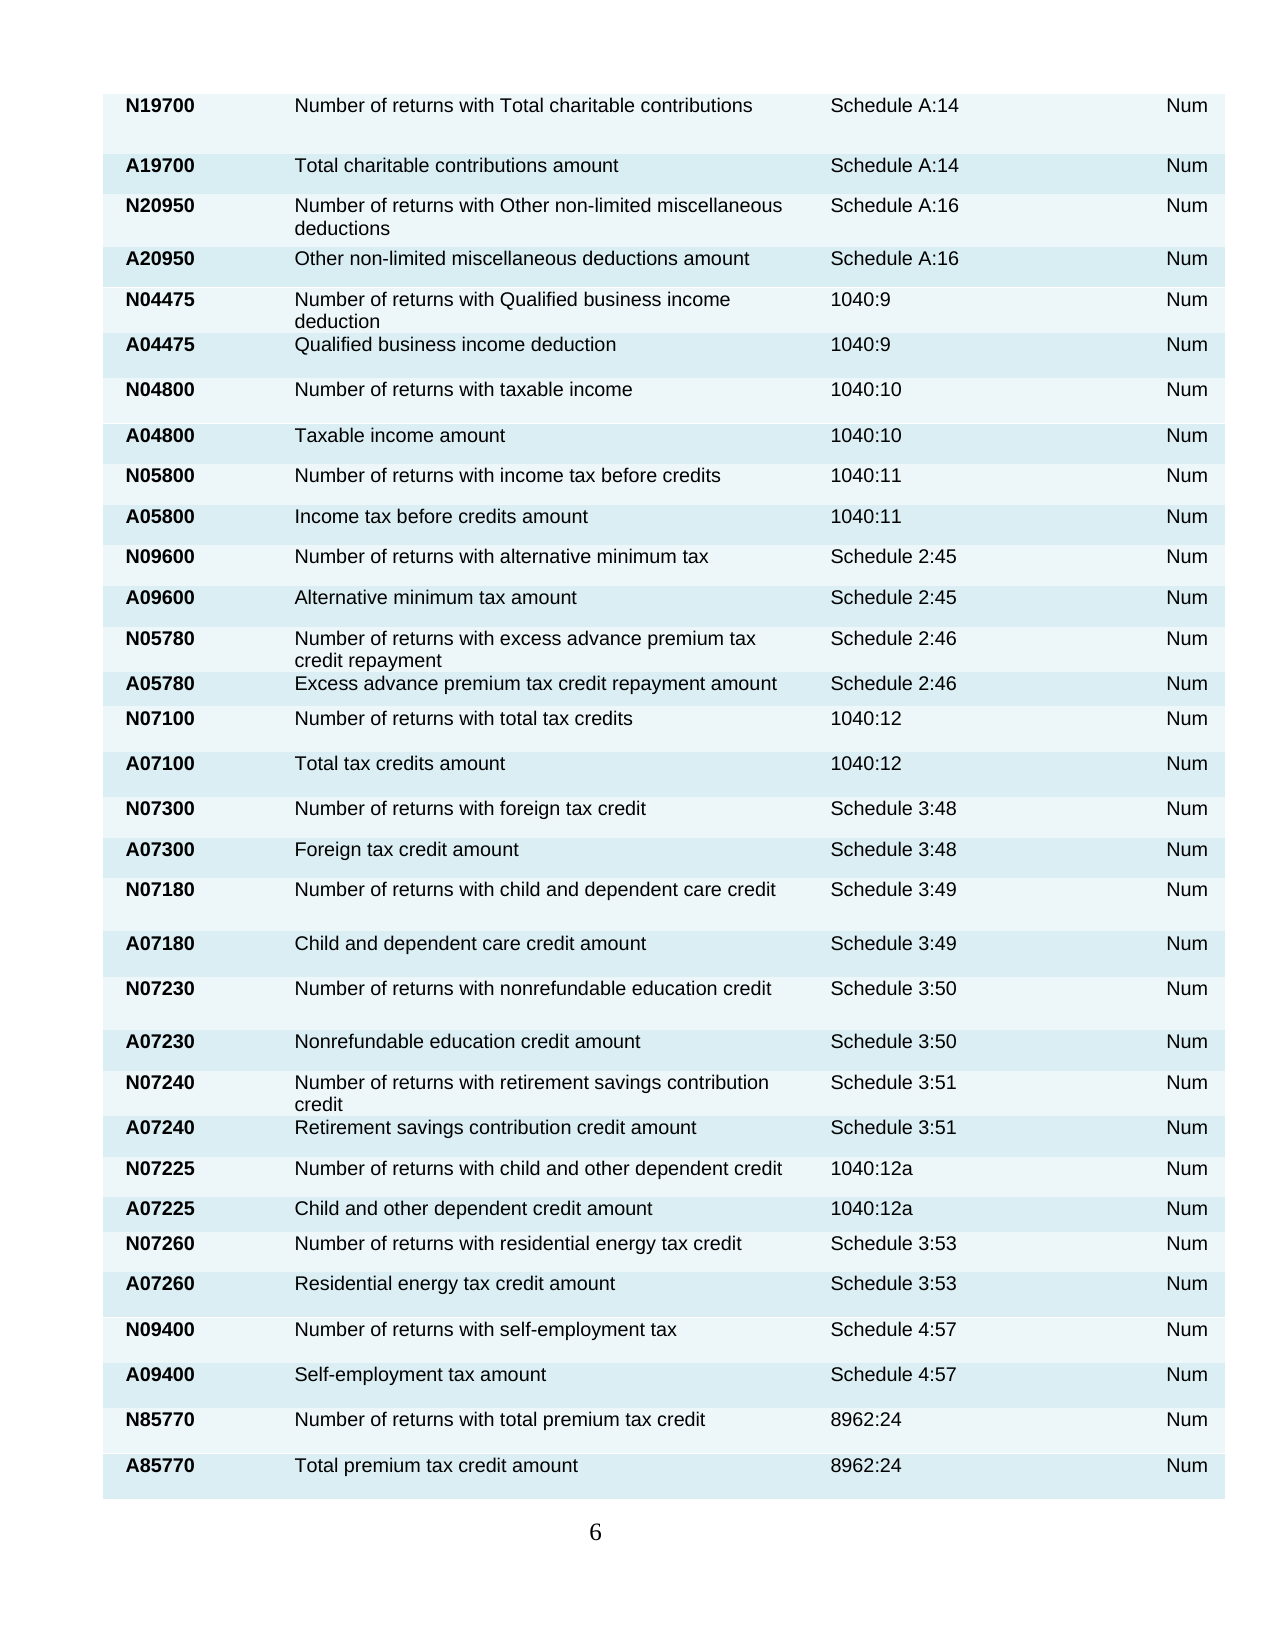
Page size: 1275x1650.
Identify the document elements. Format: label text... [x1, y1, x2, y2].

table_cell Num [1155, 672, 1225, 706]
table_cell N07260 [103, 1232, 283, 1272]
table_cell A85770 [103, 1454, 283, 1499]
table_cell 1040:9 [808, 333, 1155, 378]
table_cell Num [1155, 1272, 1225, 1317]
table_cell Number of returns with Other non-limited miscellaneous deductions [283, 194, 808, 247]
table_cell Num [1155, 94, 1225, 154]
table_cell 1040:9 [808, 288, 1155, 333]
table_cell A07300 [103, 838, 283, 878]
table_cell Num [1155, 464, 1225, 505]
table_cell Schedule 3:53 [808, 1272, 1155, 1317]
table_cell Num [1155, 586, 1225, 627]
table_cell 8962:24 [808, 1454, 1155, 1499]
table_cell A09600 [103, 586, 283, 627]
table_cell Num [1155, 627, 1225, 672]
table_cell Num [1155, 545, 1225, 586]
table_cell Schedule 4:57 [808, 1363, 1155, 1408]
table_cell N07225 [103, 1157, 283, 1197]
table_cell Number of returns with alternative minimum tax [283, 545, 808, 586]
table_cell Num [1155, 1157, 1225, 1197]
table_cell Schedule 3:51 [808, 1116, 1155, 1157]
table_cell A07260 [103, 1272, 283, 1317]
table_cell Number of returns with self-employment tax [283, 1318, 808, 1363]
table_cell Qualified business income deduction [283, 333, 808, 378]
table_cell Child and dependent care credit amount [283, 931, 808, 977]
table_cell Schedule 3:50 [808, 977, 1155, 1030]
table_cell N09600 [103, 545, 283, 586]
table_cell Num [1155, 1363, 1225, 1408]
table_cell 1040:11 [808, 464, 1155, 505]
table_cell Excess advance premium tax credit repayment amount [283, 672, 808, 706]
table_cell A05800 [103, 505, 283, 545]
table_cell Num [1155, 424, 1225, 464]
table_cell Schedule A:16 [808, 194, 1155, 247]
table_cell 1040:12a [808, 1197, 1155, 1232]
table_cell Total charitable contributions amount [283, 154, 808, 194]
table_cell N05780 [103, 627, 283, 672]
table_cell Number of returns with taxable income [283, 378, 808, 423]
table_cell Schedule 3:51 [808, 1071, 1155, 1116]
table_cell N07180 [103, 878, 283, 931]
table_cell Taxable income amount [283, 424, 808, 464]
table_cell Schedule 3:49 [808, 878, 1155, 931]
table_cell Number of returns with excess advance premium tax credit repayment [283, 627, 808, 672]
table_cell N19700 [103, 94, 283, 154]
table_cell Foreign tax credit amount [283, 838, 808, 878]
table_cell Num [1155, 1116, 1225, 1157]
table_cell Num [1155, 378, 1225, 423]
table_cell A07230 [103, 1030, 283, 1071]
table_cell Nonrefundable education credit amount [283, 1030, 808, 1071]
table_cell Num [1155, 931, 1225, 977]
table_cell Num [1155, 194, 1225, 247]
table_cell Number of returns with income tax before credits [283, 464, 808, 505]
table_cell 8962:24 [808, 1408, 1155, 1453]
table_cell N07230 [103, 977, 283, 1030]
table_cell Number of returns with Total charitable contributions [283, 94, 808, 154]
table_cell Num [1155, 752, 1225, 797]
table_cell 1040:12 [808, 752, 1155, 797]
table_cell A07100 [103, 752, 283, 797]
table_cell Num [1155, 878, 1225, 931]
table_cell Other non-limited miscellaneous deductions amount [283, 247, 808, 287]
table_cell Schedule 3:48 [808, 838, 1155, 878]
table_cell Num [1155, 1232, 1225, 1272]
table_cell Num [1155, 838, 1225, 878]
table_cell Num [1155, 154, 1225, 194]
table_cell Number of returns with child and other dependent credit [283, 1157, 808, 1197]
table_cell 1040:12 [808, 706, 1155, 752]
table_cell Schedule A:14 [808, 154, 1155, 194]
table_cell Num [1155, 1071, 1225, 1116]
table_cell Num [1155, 1454, 1225, 1499]
table_cell A09400 [103, 1363, 283, 1408]
table_cell Total tax credits amount [283, 752, 808, 797]
table_cell Schedule 3:48 [808, 797, 1155, 838]
table_cell Num [1155, 1408, 1225, 1453]
table_cell Total premium tax credit amount [283, 1454, 808, 1499]
table_cell Num [1155, 1318, 1225, 1363]
table_cell 1040:10 [808, 424, 1155, 464]
table_cell Schedule A:14 [808, 94, 1155, 154]
table_cell Alternative minimum tax amount [283, 586, 808, 627]
table_cell N20950 [103, 194, 283, 247]
table_cell Num [1155, 1030, 1225, 1071]
table_cell Num [1155, 505, 1225, 545]
table_cell Number of returns with foreign tax credit [283, 797, 808, 838]
table_cell Schedule 4:57 [808, 1318, 1155, 1363]
table_cell 1040:11 [808, 505, 1155, 545]
table_cell Number of returns with child and dependent care credit [283, 878, 808, 931]
table_cell Number of returns with residential energy tax credit [283, 1232, 808, 1272]
table_cell 1040:12a [808, 1157, 1155, 1197]
table_cell Schedule 3:53 [808, 1232, 1155, 1272]
table_cell Num [1155, 977, 1225, 1030]
table_cell Number of returns with nonrefundable education credit [283, 977, 808, 1030]
table_cell Retirement savings contribution credit amount [283, 1116, 808, 1157]
table_cell N85770 [103, 1408, 283, 1453]
table_cell Schedule 2:45 [808, 545, 1155, 586]
table_cell N05800 [103, 464, 283, 505]
table_cell Schedule A:16 [808, 247, 1155, 287]
table_cell Self-employment tax amount [283, 1363, 808, 1408]
table_cell Num [1155, 288, 1225, 333]
table_cell A07225 [103, 1197, 283, 1232]
table_cell A04800 [103, 424, 283, 464]
table_cell Number of returns with total premium tax credit [283, 1408, 808, 1453]
table_cell N07240 [103, 1071, 283, 1116]
table_cell Schedule 2:46 [808, 672, 1155, 706]
table_cell Child and other dependent credit amount [283, 1197, 808, 1232]
table_cell Number of returns with total tax credits [283, 706, 808, 752]
table_cell Num [1155, 1197, 1225, 1232]
table_cell Income tax before credits amount [283, 505, 808, 545]
table_cell Schedule 3:50 [808, 1030, 1155, 1071]
table_cell Num [1155, 706, 1225, 752]
table_cell N07300 [103, 797, 283, 838]
table_cell A04475 [103, 333, 283, 378]
table_cell Schedule 3:49 [808, 931, 1155, 977]
table_cell A19700 [103, 154, 283, 194]
table_cell N09400 [103, 1318, 283, 1363]
table_cell Number of returns with Qualified business income deduction [283, 288, 808, 333]
table_cell A07180 [103, 931, 283, 977]
table_cell N04800 [103, 378, 283, 423]
table_cell A07240 [103, 1116, 283, 1157]
table_cell N07100 [103, 706, 283, 752]
table_cell Number of returns with retirement savings contribution credit [283, 1071, 808, 1116]
table_cell N04475 [103, 288, 283, 333]
table_cell Residential energy tax credit amount [283, 1272, 808, 1317]
table_cell A05780 [103, 672, 283, 706]
table_cell Schedule 2:45 [808, 586, 1155, 627]
table_cell 1040:10 [808, 378, 1155, 423]
table_cell Num [1155, 247, 1225, 287]
table_cell Schedule 2:46 [808, 627, 1155, 672]
table_cell A20950 [103, 247, 283, 287]
table_cell Num [1155, 797, 1225, 838]
table_cell Num [1155, 333, 1225, 378]
